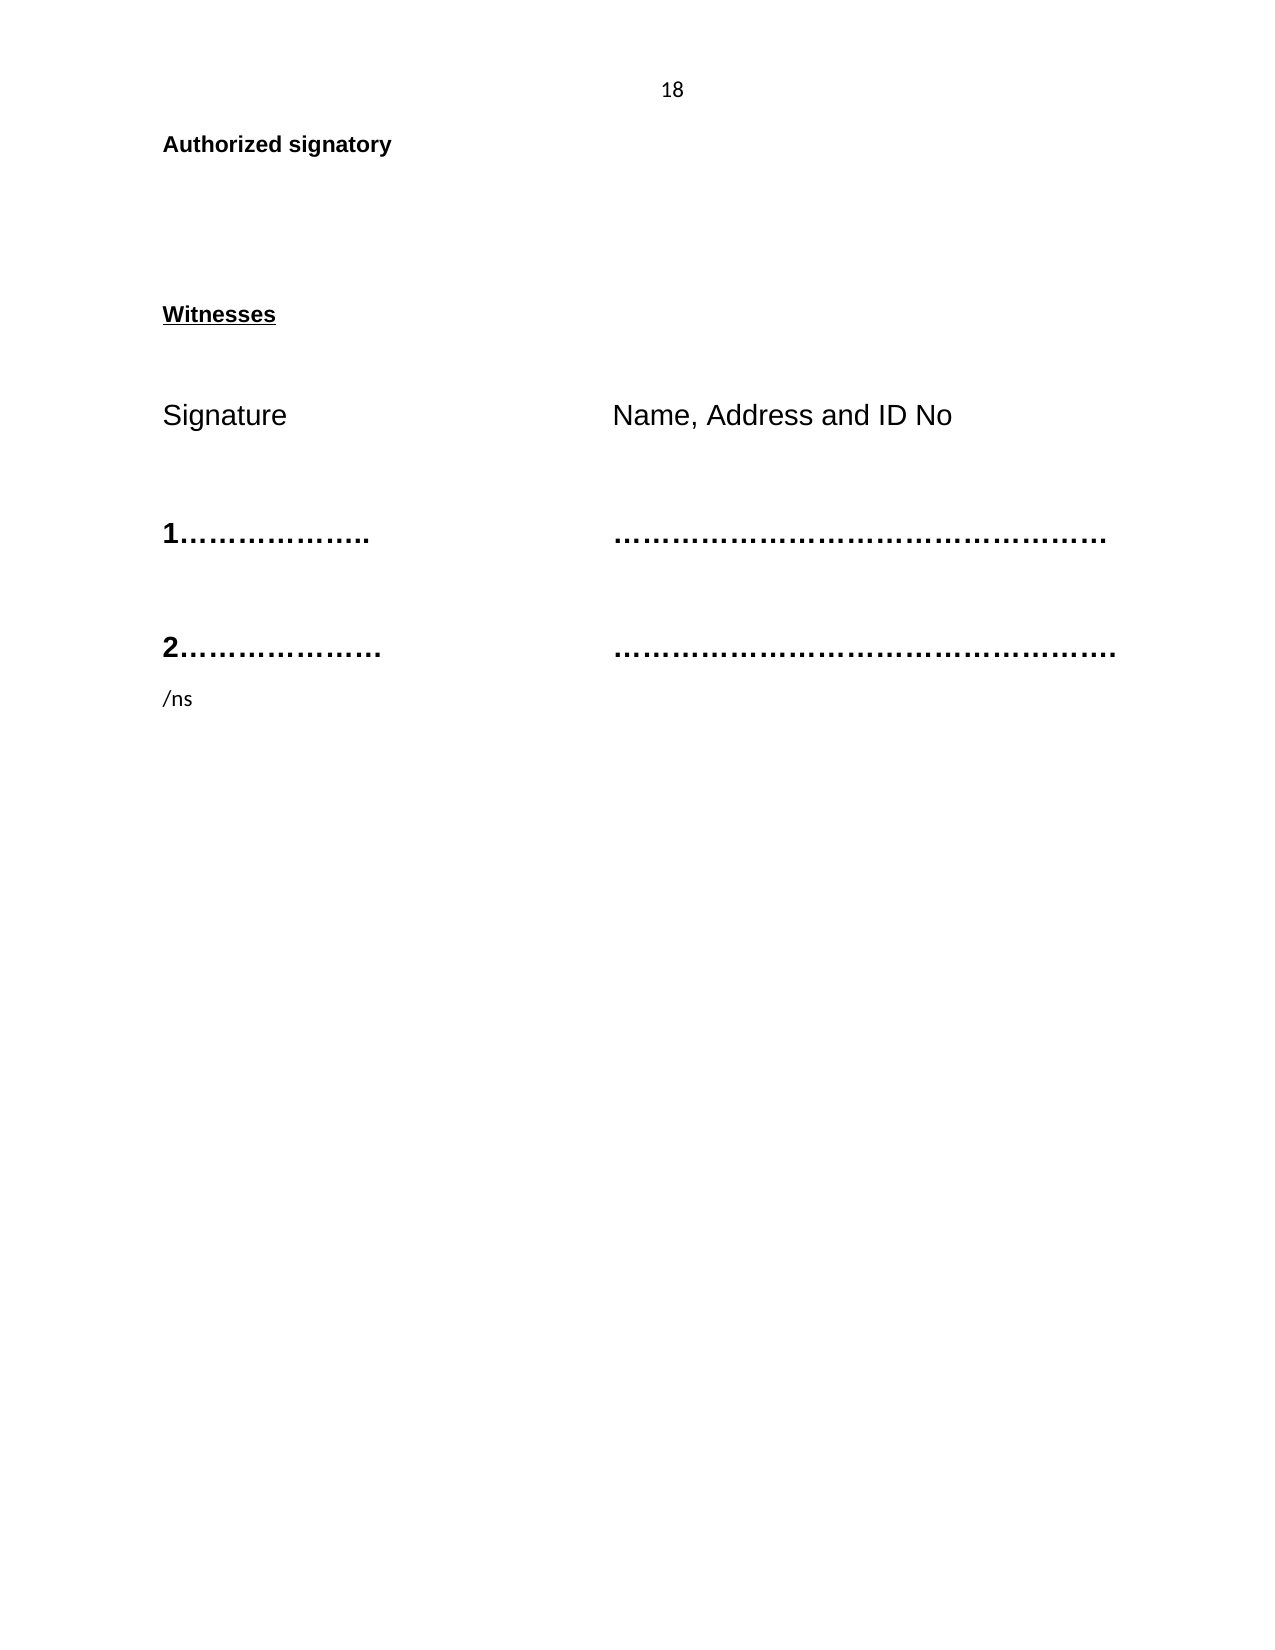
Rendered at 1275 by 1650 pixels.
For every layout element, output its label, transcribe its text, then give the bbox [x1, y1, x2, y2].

text 1……………….. …………………………………………… [162, 516, 1181, 550]
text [162, 131, 1181, 157]
text Signature Name, Address and ID No [162, 397, 1181, 431]
text 2………………… ……………………………………………. [162, 635, 1181, 663]
text /ns [162, 684, 1181, 712]
text Witnesses [162, 301, 1181, 327]
